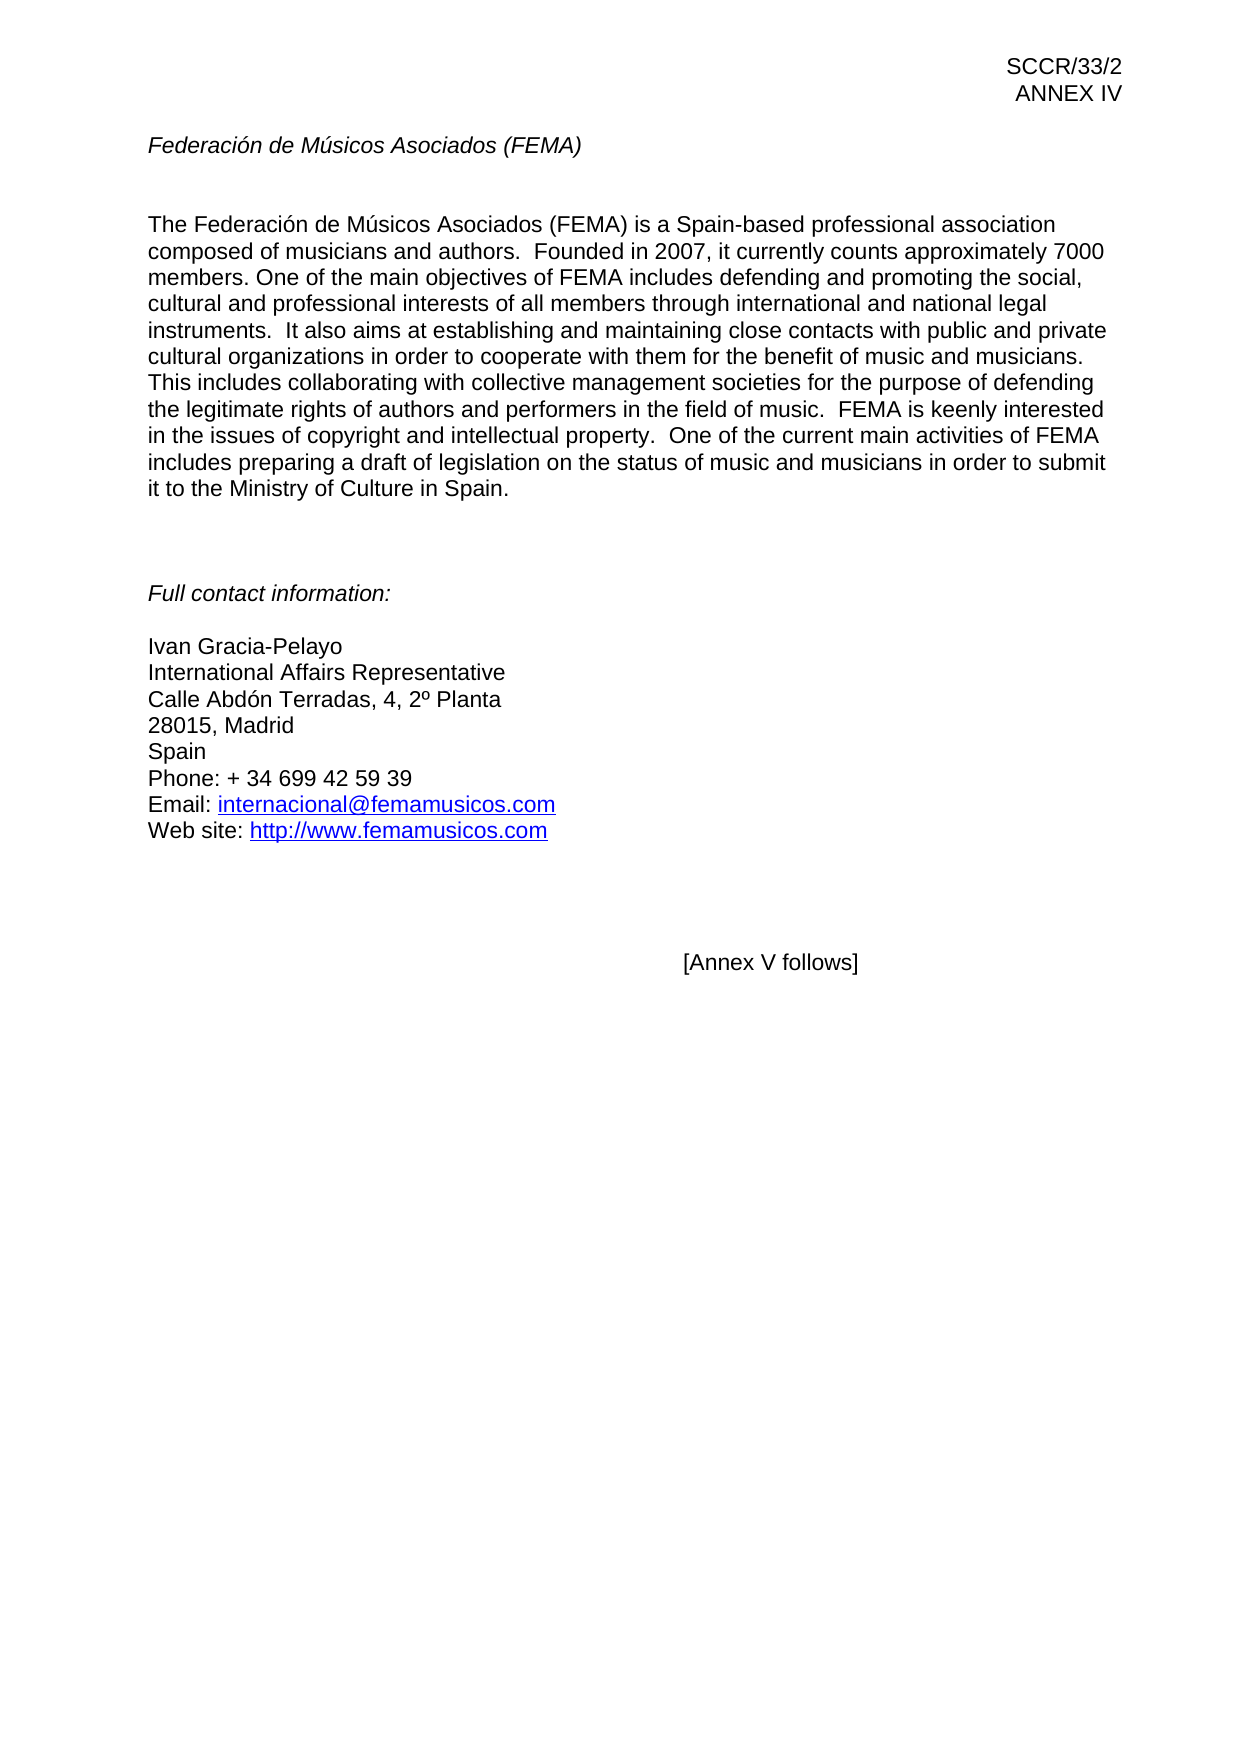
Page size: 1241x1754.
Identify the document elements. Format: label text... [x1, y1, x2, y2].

text Email: internacional@femamusicos.com [148, 791, 1122, 817]
text International Affairs Representative [148, 659, 1122, 686]
text Phone: + 34 699 42 59 39 [148, 765, 1122, 791]
text Spain [148, 738, 1122, 765]
text Full contact information: [148, 580, 1122, 607]
text [Annex V follows] [683, 949, 1122, 976]
text 28015, Madrid [148, 712, 1122, 738]
text Calle Abdón Terradas, 4, 2º Planta [148, 686, 1122, 712]
text Federación de Músicos Asociados (FEMA) [148, 132, 1122, 158]
text Web site: http://www.femamusicos.com [148, 817, 1122, 844]
text Ivan Gracia-Pelayo [148, 633, 1122, 659]
text The Federación de Músicos Asociados (FEMA) is a Spain-based professional association composed of musicians and authors. Founded in 2007, it currently counts approximately 7000 members. One of the main objectives of FEMA includes defending and promoting the social, cultural and professional interests of all members through international and national legal instruments. It also aims at establishing and maintaining close contacts with public and private cultural organizations in order to cooperate with them for the benefit of music and musicians. This includes collaborating with collective management societies for the purpose of defending the legitimate rights of authors and performers in the field of music. FEMA is keenly interested in the issues of copyright and intellectual property. One of the current main activities of FEMA includes preparing a draft of legislation on the status of music and musicians in order to submit it to the Ministry of Culture in Spain. [148, 211, 1122, 501]
